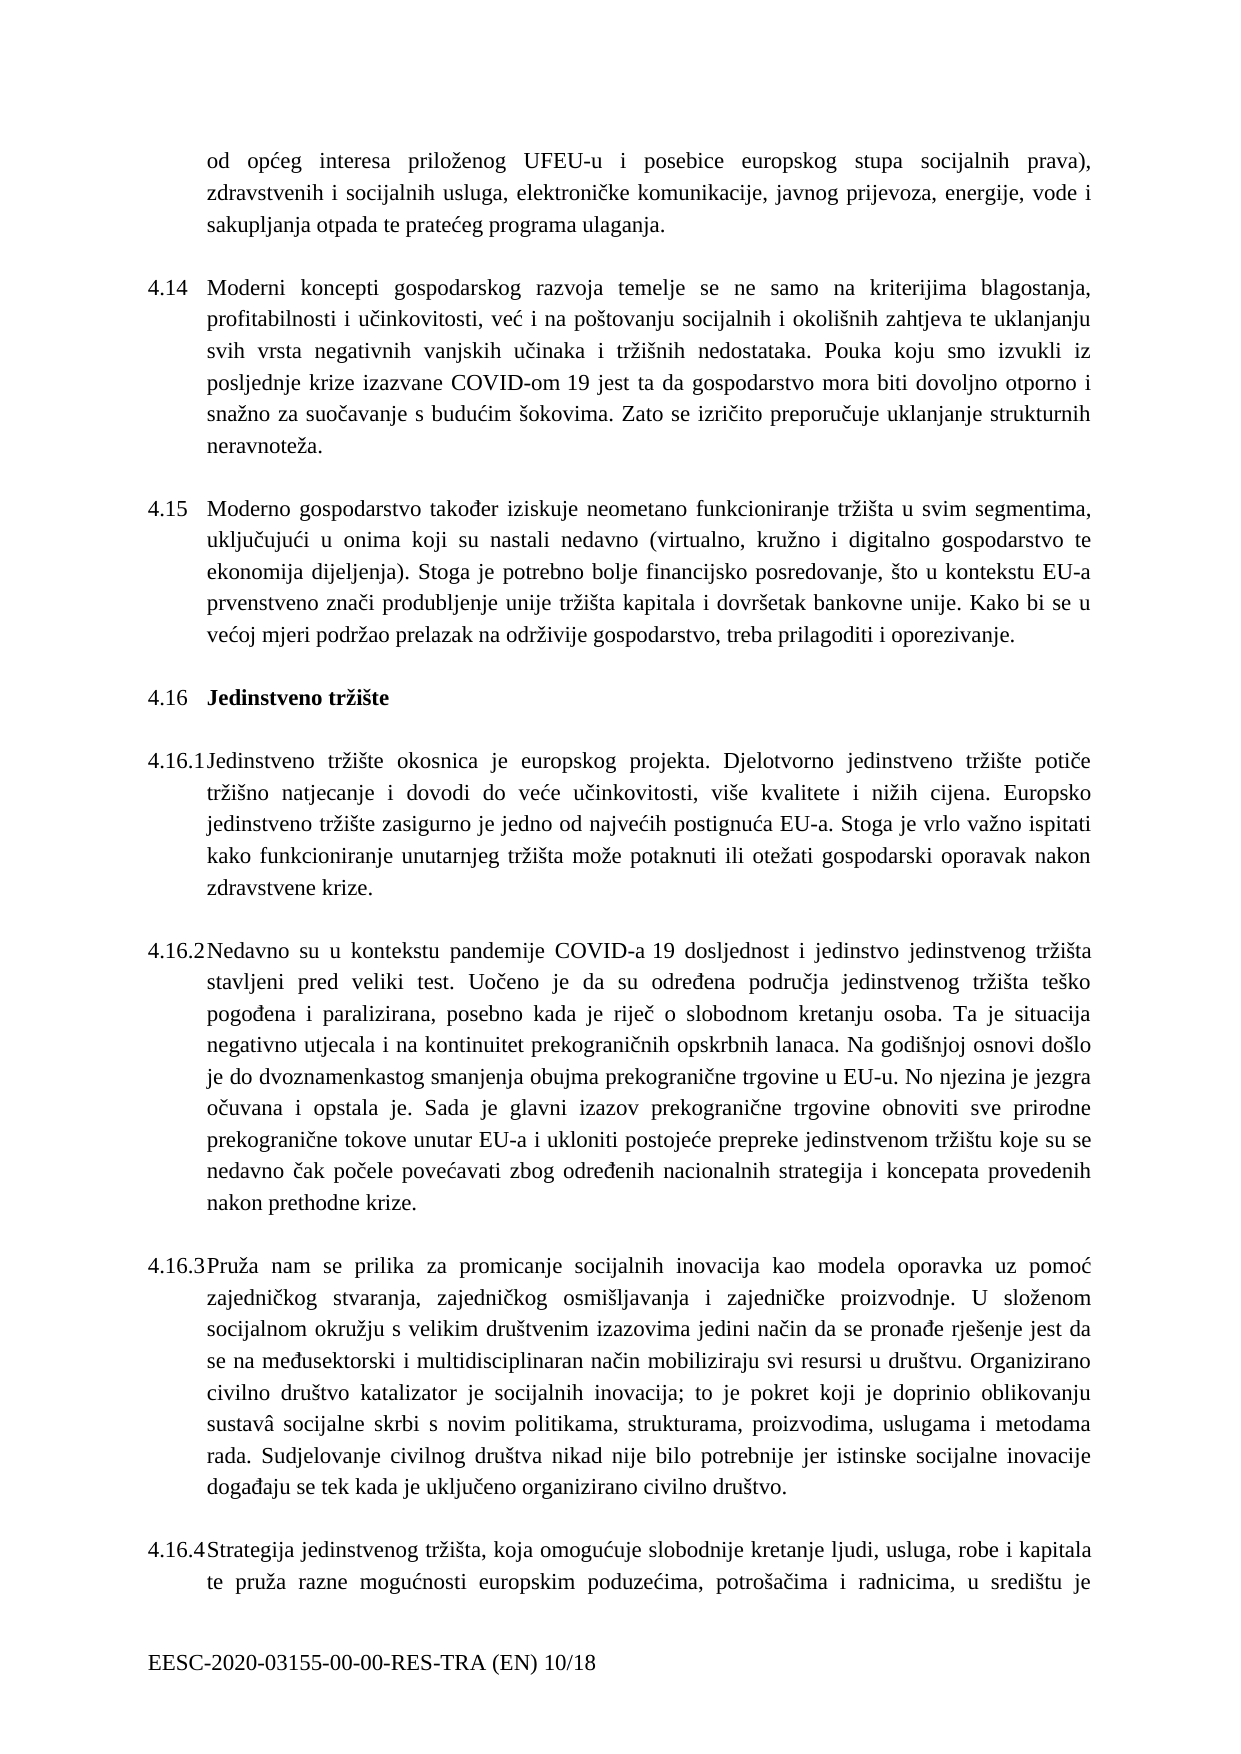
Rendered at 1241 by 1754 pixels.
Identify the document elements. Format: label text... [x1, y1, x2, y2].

subtitle Moderni koncepti gospodarskog razvoja temelje se ne samo na kriterijima blagostanja, profitabilnosti i učinkovitosti, već i na poštovanju socijalnih i okolišnih zahtjeva te uklanjanju svih vrsta negativnih vanjskih učinaka i tržišnih nedostataka. Pouka koju smo izvukli iz posljednje krize izazvane COVID-om 19 jest ta da gospodarstvo mora biti dovoljno otporno i snažno za suočavanje s budućim šokovima. Zato se izričito preporučuje uklanjanje strukturnih neravnoteža. [148, 274, 1093, 458]
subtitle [148, 148, 1093, 237]
subtitle Pruža nam se prilika za promicanje socijalnih inovacija kao modela oporavka uz pomoć zajedničkog stvaranja, zajedničkog osmišljavanja i zajedničke proizvodnje. U složenom socijalnom okružju s velikim društvenim izazovima jedini način da se pronađe rješenje jest da se na međusektorski i multidisciplinaran način mobiliziraju svi resursi u društvu. Organizirano civilno društvo katalizator je socijalnih inovacija; to je pokret koji je doprinio oblikovanju sustavâ socijalne skrbi s novim politikama, strukturama, proizvodima, uslugama i metodama rada. Sudjelovanje civilnog društva nikad nije bilo potrebnije jer istinske socijalne inovacije događaju se tek kada je uključeno organizirano civilno društvo. [148, 1252, 1093, 1499]
subtitle Jedinstveno tržište okosnica je europskog projekta. Djelotvorno jedinstveno tržište potiče tržišno natjecanje i dovodi do veće učinkovitosti, više kvalitete i nižih cijena. Europsko jedinstveno tržište zasigurno je jedno od najvećih postignuća EU-a. Stoga je vrlo važno ispitati kako funkcioniranje unutarnjeg tržišta može potaknuti ili otežati gospodarski oporavak nakon zdravstvene krize. [148, 747, 1093, 900]
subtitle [148, 1536, 1093, 1594]
subtitle Moderno gospodarstvo također iziskuje neometano funkcioniranje tržišta u svim segmentima, uključujući u onima koji su nastali nedavno (virtualno, kružno i digitalno gospodarstvo te ekonomija dijeljenja). Stoga je potrebno bolje financijsko posredovanje, što u kontekstu EU-a prvenstveno znači produbljenje unije tržišta kapitala i dovršetak bankovne unije. Kako bi se u većoj mjeri podržao prelazak na održivije gospodarstvo, treba prilagoditi i oporezivanje. [148, 495, 1093, 647]
subtitle Jedinstveno tržište [148, 684, 1093, 711]
subtitle Nedavno su u kontekstu pandemije COVID-a 19 dosljednost i jedinstvo jedinstvenog tržišta stavljeni pred veliki test. Uočeno je da su određena područja jedinstvenog tržišta teško pogođena i paralizirana, posebno kada je riječ o slobodnom kretanju osoba. Ta je situacija negativno utjecala i na kontinuitet prekograničnih opskrbnih lanaca. Na godišnjoj osnovi došlo je do dvoznamenkastog smanjenja obujma prekogranične trgovine u EU-u. No njezina je jezgra očuvana i opstala je. Sada je glavni izazov prekogranične trgovine obnoviti sve prirodne prekogranične tokove unutar EU-a i ukloniti postojeće prepreke jedinstvenom tržištu koje su se nedavno čak počele povećavati zbog određenih nacionalnih strategija i koncepata provedenih nakon prethodne krize. [148, 937, 1093, 1216]
